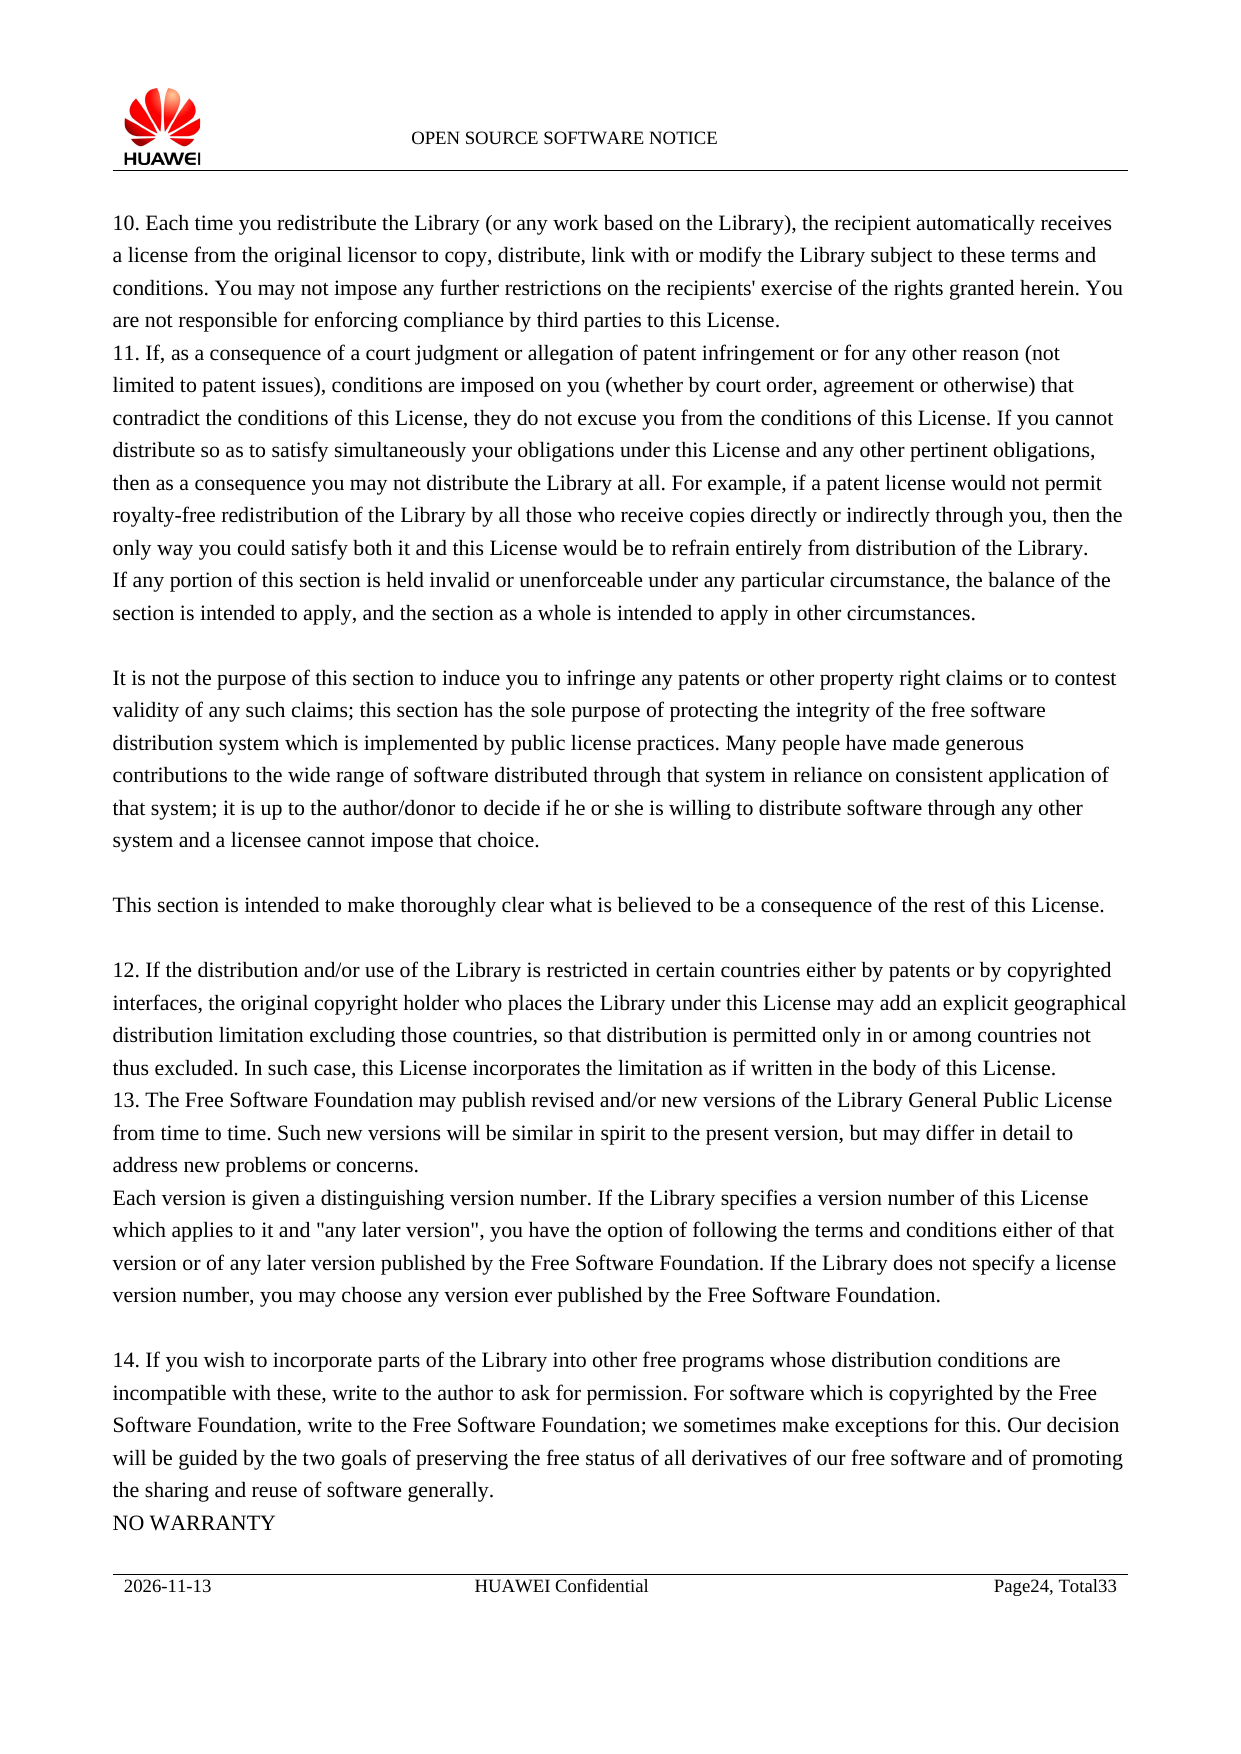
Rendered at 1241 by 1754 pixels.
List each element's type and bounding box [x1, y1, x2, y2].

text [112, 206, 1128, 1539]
picture [124, 88, 201, 165]
